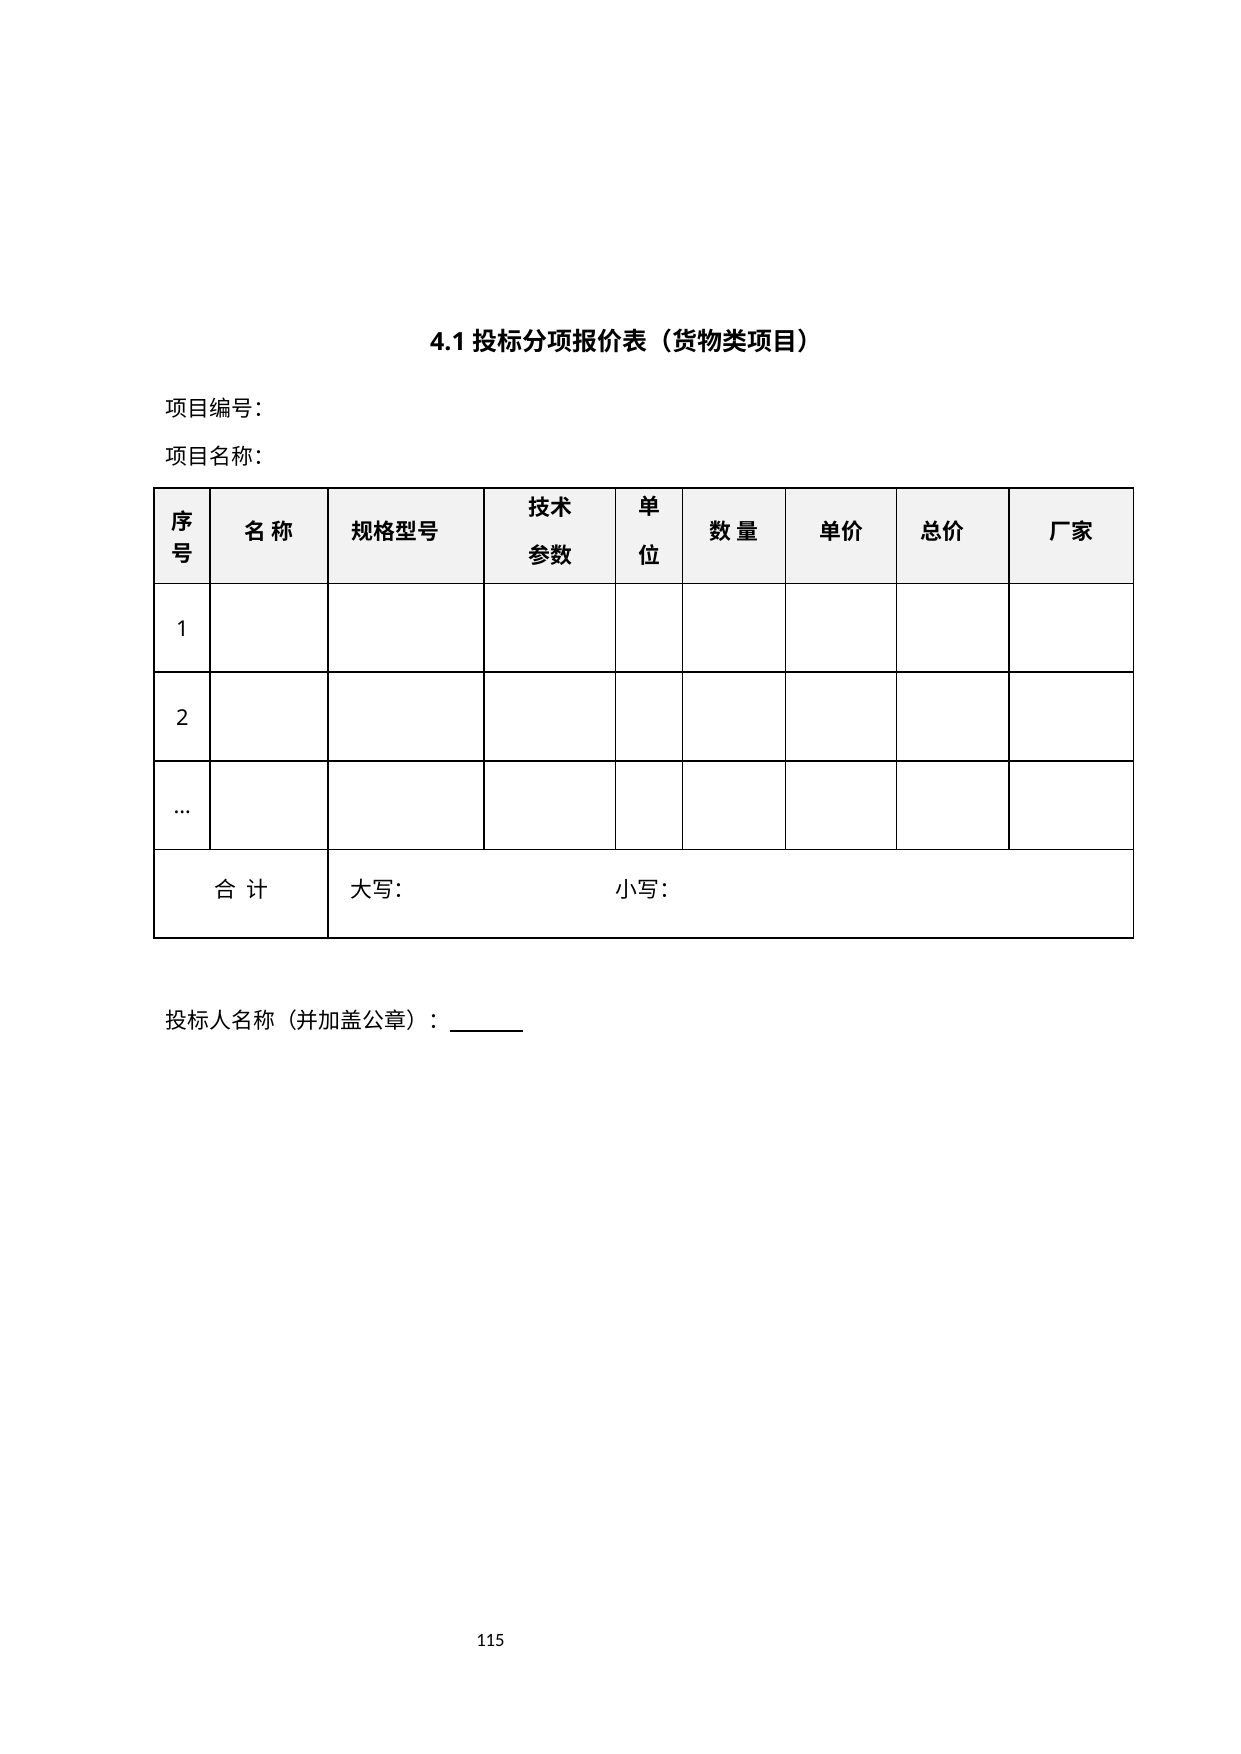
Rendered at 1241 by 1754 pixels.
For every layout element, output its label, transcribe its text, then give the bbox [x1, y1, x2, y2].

table_cell [683, 584, 785, 671]
table_cell [211, 762, 327, 848]
table_header 技术 参数 [485, 489, 615, 583]
table_cell [485, 584, 615, 671]
table_header 序号 [155, 489, 209, 583]
table_cell 2 [155, 673, 209, 760]
table_cell [211, 673, 327, 760]
table_header 总价 [897, 489, 1008, 583]
table_header 数 量 [683, 489, 785, 583]
text 4.1 投标分项报价表（货物类项目） [165, 307, 1087, 372]
table_cell [1010, 584, 1133, 671]
table_cell 1 [155, 584, 209, 671]
table_cell [1010, 762, 1133, 848]
table_cell [897, 584, 1008, 671]
table_cell [211, 584, 327, 671]
table_cell [786, 762, 896, 848]
table_cell [897, 673, 1008, 760]
table_cell [897, 762, 1008, 848]
table_cell [786, 584, 896, 671]
table_cell [329, 584, 483, 671]
table_cell [683, 762, 785, 848]
table_cell [485, 762, 615, 848]
table_cell … [155, 762, 209, 848]
table_header 规格型号 [329, 489, 483, 583]
table_cell 合 计 [155, 850, 327, 937]
table_cell [786, 673, 896, 760]
text 项目名称： [165, 439, 1087, 471]
table_header 单价 [786, 489, 896, 583]
table_cell [329, 673, 483, 760]
table_header 单 位 [616, 489, 682, 583]
table_header 名 称 [211, 489, 327, 583]
table_cell [485, 673, 615, 760]
table_cell [616, 584, 682, 671]
text 项目编号： [165, 391, 1087, 423]
table_cell [616, 762, 682, 848]
table_cell [683, 673, 785, 760]
table_cell [329, 762, 483, 848]
table_header 厂家 [1010, 489, 1133, 583]
text 投标人名称（并加盖公章）： [165, 1003, 1087, 1035]
table_cell 大写： 小写： [329, 850, 1133, 937]
table_cell [616, 673, 682, 760]
table_cell [1010, 673, 1133, 760]
